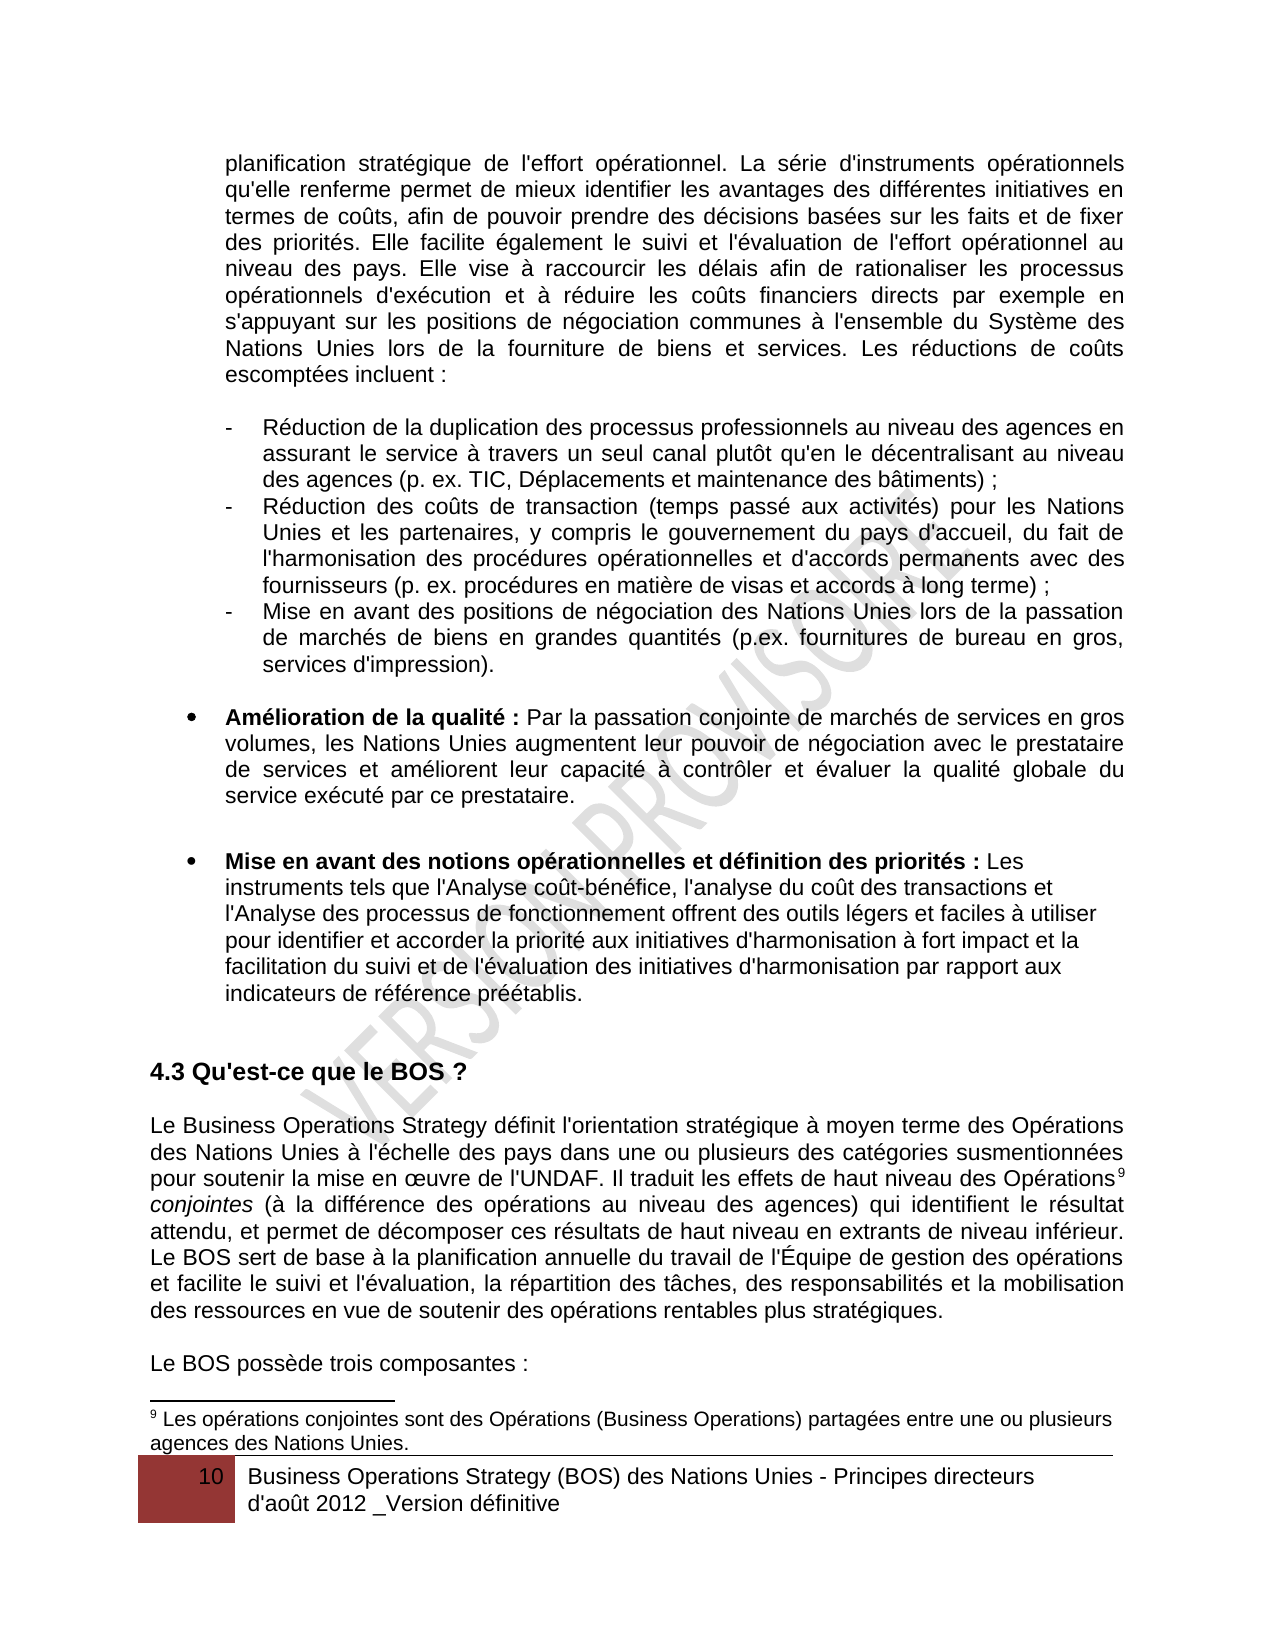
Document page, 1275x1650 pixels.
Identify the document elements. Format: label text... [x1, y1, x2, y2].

text Le BOS possède trois composantes : [150, 1349, 1125, 1376]
subtitle 4.3 Qu'est-ce que le BOS ? [150, 1057, 1125, 1086]
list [187, 150, 1125, 387]
text Le Business Operations Strategy définit l'orientation stratégique à moyen terme des Opérations des Nations Unies à l'échelle des pays dans une ou plusieurs des catégories susmentionnées pour soutenir la mise en œuvre de l'UNDAF. Il traduit les effets de haut niveau des Opérations conjointes (à la différence des opérations au niveau des agences) qui identifient le résultat attendu, et permet de décomposer ces résultats de haut niveau en extrants de niveau inférieur. Le BOS sert de base à la planification annuelle du travail de l'Équipe de gestion des opérations et facilite le suivi et l'évaluation, la répartition des tâches, des responsabilités et la mobilisation des ressources en vue de soutenir des opérations rentables plus stratégiques. [150, 1112, 1125, 1323]
list Réduction des coûts de transaction (temps passé aux activités) pour les Nations Unies et les partenaires, y compris le gouvernement du pays d'accueil, du fait de l'harmonisation des procédures opérationnelles et d'accords permanents avec des fournisseurs (p. ex. procédures en matière de visas et accords à long terme) ; [225, 493, 1125, 598]
list Amélioration de la qualité : Par la passation conjointe de marchés de services en gros volumes, les Nations Unies augmentent leur pouvoir de négociation avec le prestataire de services et améliorent leur capacité à contrôler et évaluer la qualité globale du service exécuté par ce prestataire. [187, 703, 1125, 809]
list Réduction de la duplication des processus professionnels au niveau des agences en assurant le service à travers un seul canal plutôt qu'en le décentralisant au niveau des agences (p. ex. TIC, Déplacements et maintenance des bâtiments) ; [225, 413, 1125, 493]
list Mise en avant des positions de négociation des Nations Unies lors de la passation de marchés de biens en grandes quantités (p.ex. fournitures de bureau en gros, services d'impression). [225, 598, 1125, 677]
list Mise en avant des notions opérationnelles et définition des priorités : Les instruments tels que l'Analyse coût-bénéfice, l'analyse du coût des transactions et l'Analyse des processus de fonctionnement offrent des outils légers et faciles à utiliser pour identifier et accorder la priorité aux initiatives d'harmonisation à fort impact et la facilitation du suivi et de l'évaluation des initiatives d'harmonisation par rapport aux indicateurs de référence préétablis. [187, 848, 1125, 1006]
